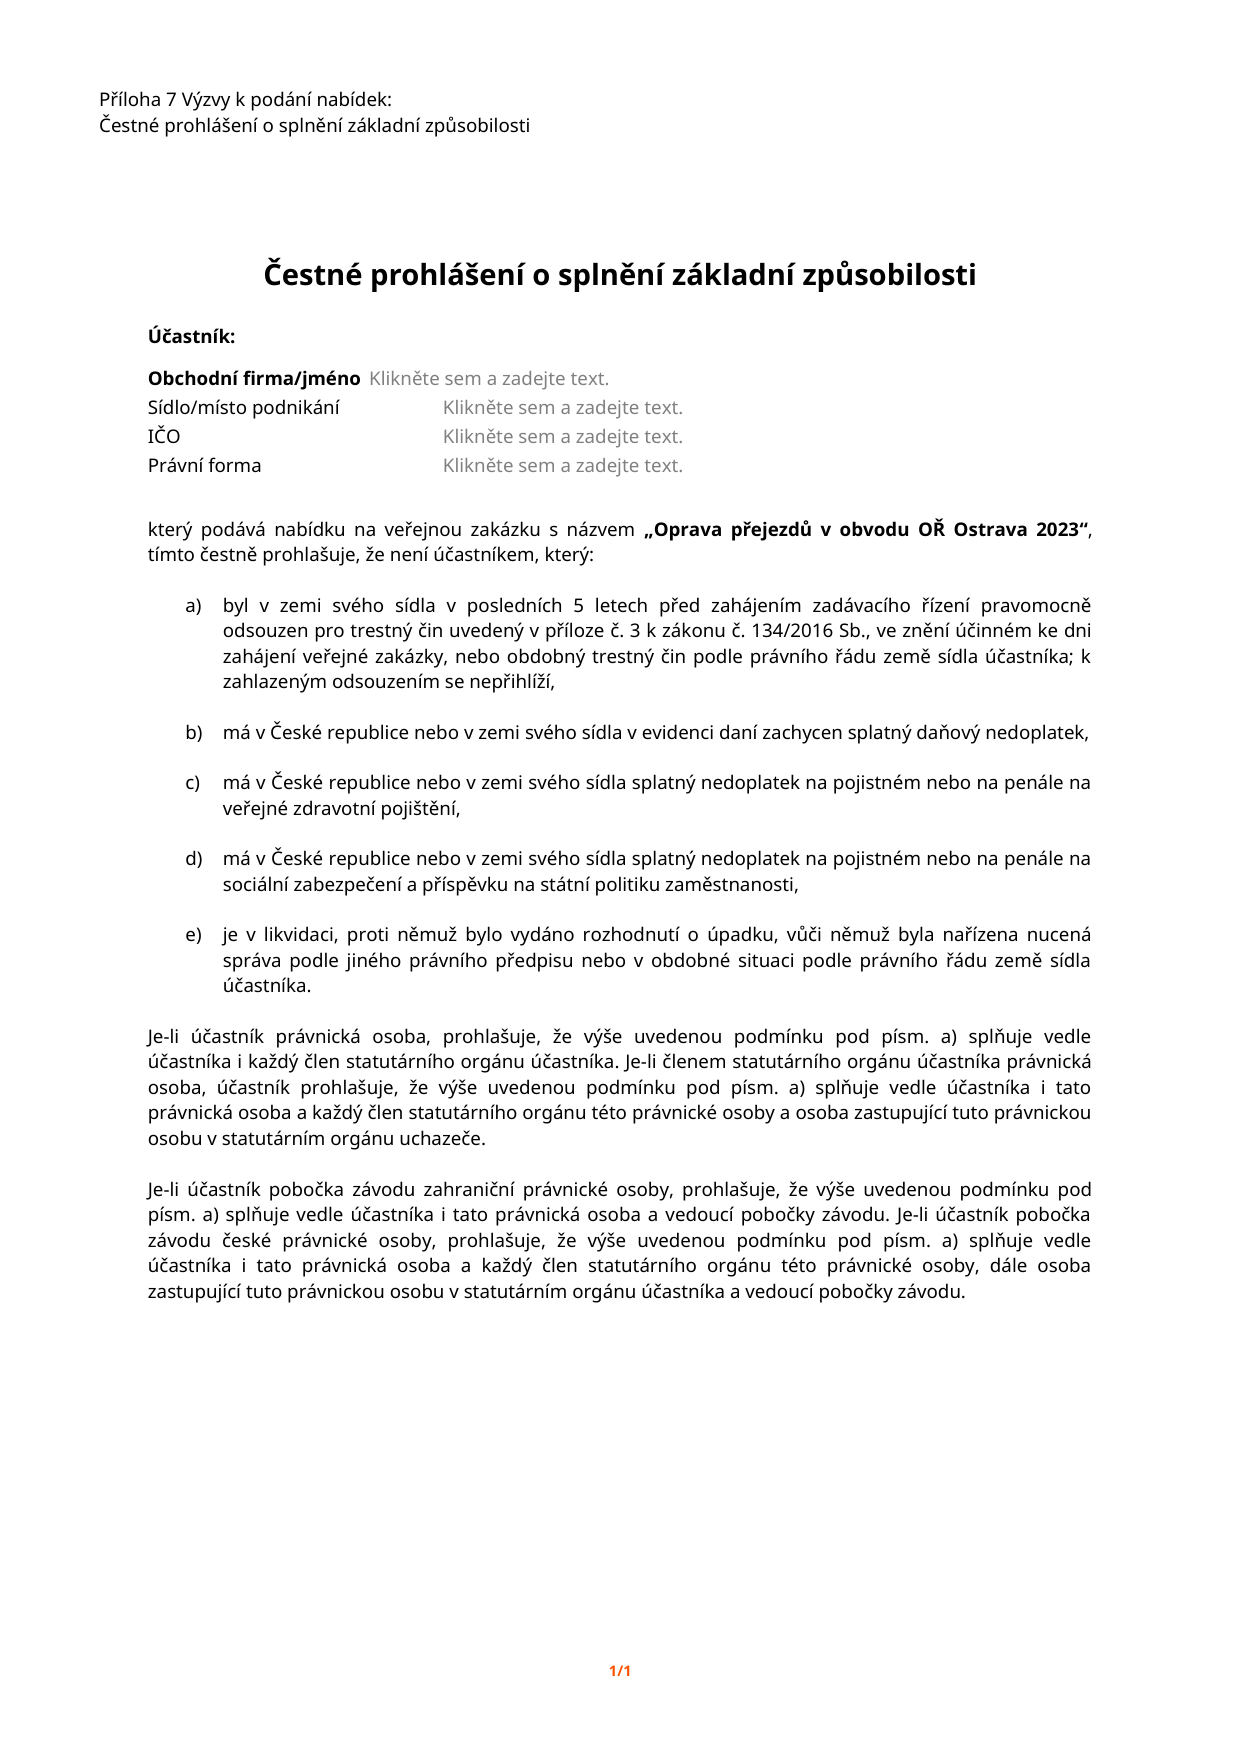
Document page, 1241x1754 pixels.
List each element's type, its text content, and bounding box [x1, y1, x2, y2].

text Účastník: [148, 318, 1093, 349]
list je v likvidaci, proti němuž bylo vydáno rozhodnutí o úpadku, vůči němuž byla nařízena nucená správa podle jiného právního předpisu nebo v obdobné situaci podle právního řádu země sídla účastníka. [185, 922, 1093, 998]
text Sídlo/místo podnikání [148, 391, 1093, 420]
text IČO [148, 420, 1093, 449]
list má v České republice nebo v zemi svého sídla v evidenci daní zachycen splatný daňový nedoplatek, [185, 719, 1093, 744]
text Je-li účastník pobočka závodu zahraniční právnické osoby, prohlašuje, že výše uvedenou podmínku pod písm. a) splňuje vedle účastníka i tato právnická osoba a vedoucí pobočky závodu. Je-li účastník pobočka závodu české právnické osoby, prohlašuje, že výše uvedenou podmínku pod písm. a) splňuje vedle účastníka i tato právnická osoba a každý člen statutárního orgánu této právnické osoby, dále osoba zastupující tuto právnickou osobu v statutárním orgánu účastníka a vedoucí pobočky závodu. [148, 1176, 1093, 1304]
list byl v zemi svého sídla v posledních 5 letech před zahájením zadávacího řízení pravomocně odsouzen pro trestný čin uvedený v příloze č. 3 k zákonu č. 134/2016 Sb., ve znění účinném ke dni zahájení veřejné zakázky, nebo obdobný trestný čin podle právního řádu země sídla účastníka; k zahlazeným odsouzením se nepřihlíží, [185, 592, 1093, 694]
text Obchodní firma/jméno [148, 362, 1093, 391]
list má v České republice nebo v zemi svého sídla splatný nedoplatek na pojistném nebo na penále na veřejné zdravotní pojištění, [185, 769, 1093, 821]
text který podává nabídku na veřejnou zakázku s názvem „Oprava přejezdů v obvodu OŘ Ostrava 2023“, tímto čestně prohlašuje, že není účastníkem, který: [148, 516, 1093, 567]
text Je-li účastník právnická osoba, prohlašuje, že výše uvedenou podmínku pod písm. a) splňuje vedle účastníka i každý člen statutárního orgánu účastníka. Je-li členem statutárního orgánu účastníka právnická osoba, účastník prohlašuje, že výše uvedenou podmínku pod písm. a) splňuje vedle účastníka i tato právnická osoba a každý člen statutárního orgánu této právnické osoby a osoba zastupující tuto právnickou osobu v statutárním orgánu uchazeče. [148, 1023, 1093, 1151]
list má v České republice nebo v zemi svého sídla splatný nedoplatek na pojistném nebo na penále na sociální zabezpečení a příspěvku na státní politiku zaměstnanosti, [185, 846, 1093, 897]
title Čestné prohlášení o splnění základní způsobilosti [148, 254, 1093, 293]
text Právní forma [148, 449, 1093, 478]
